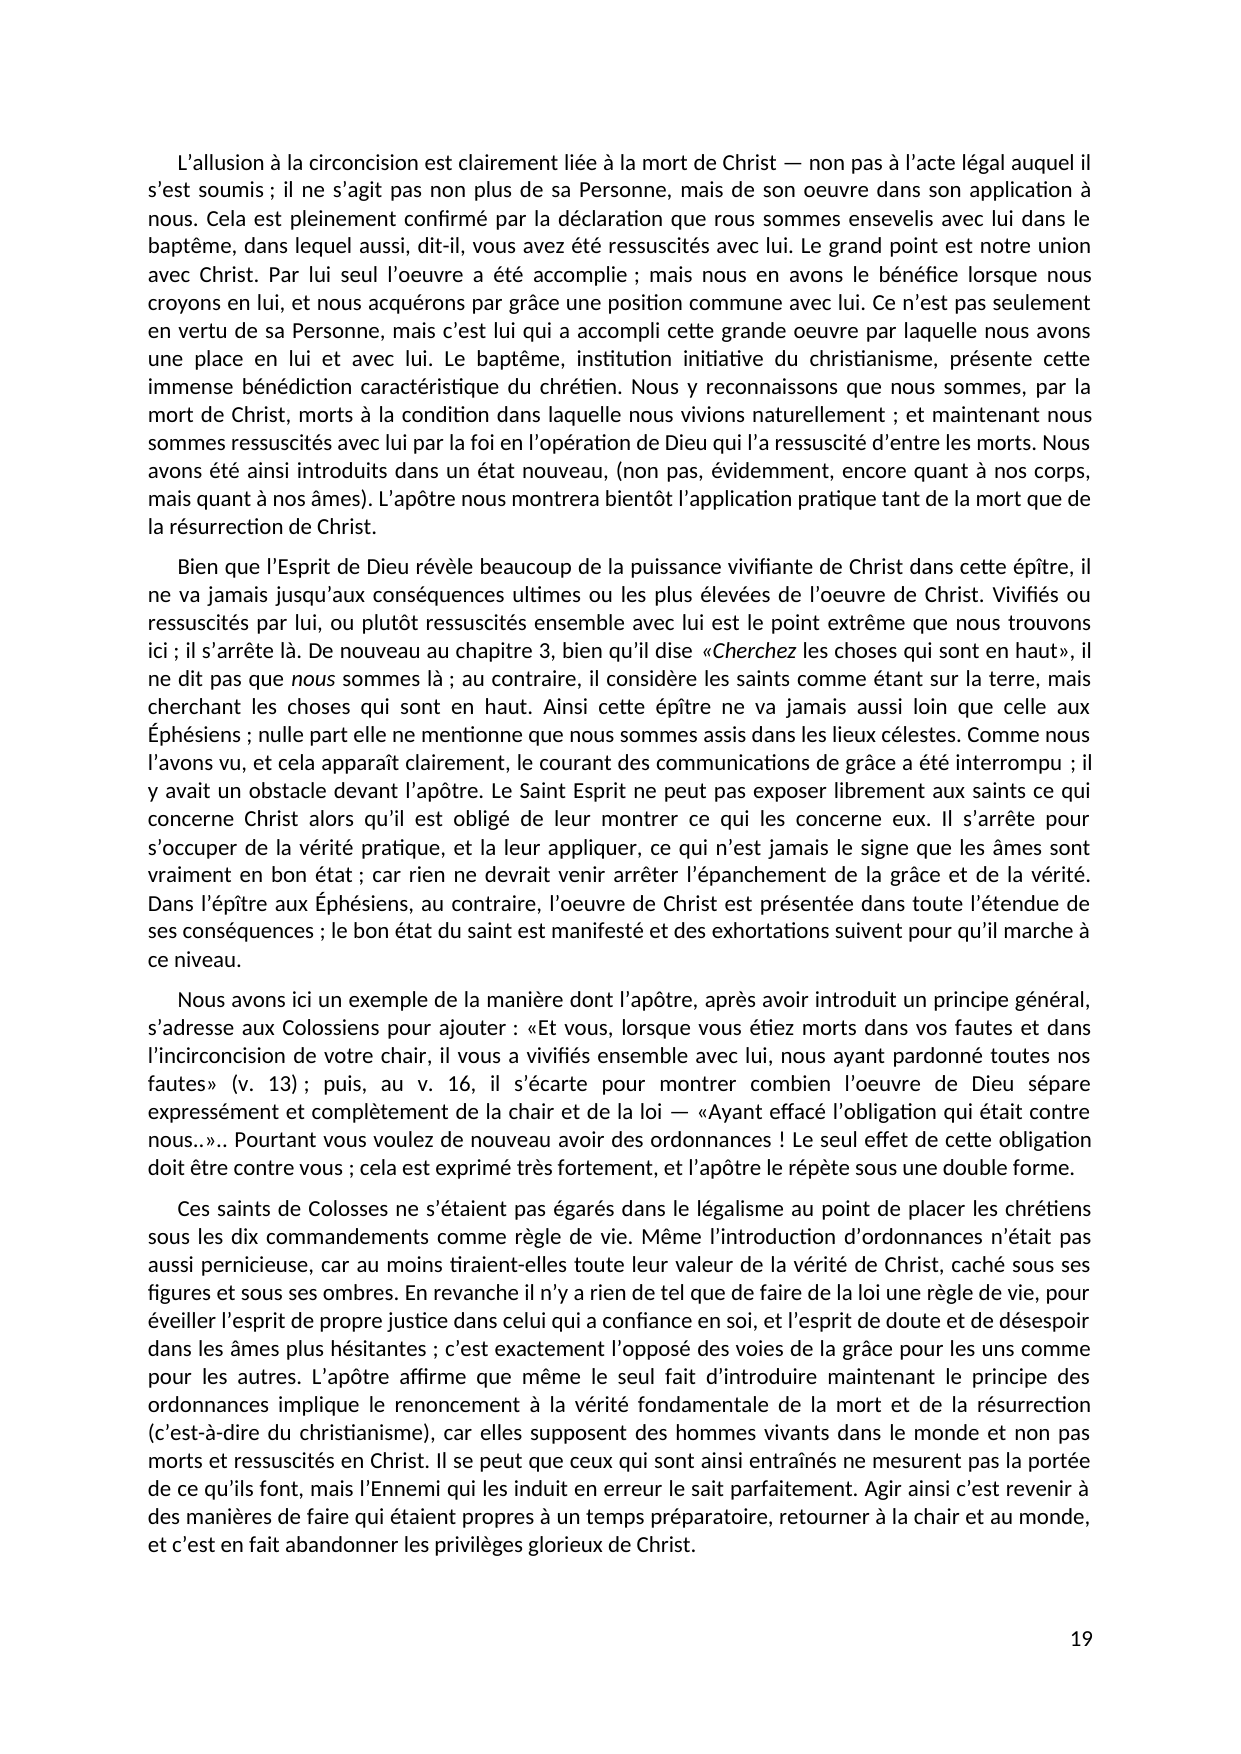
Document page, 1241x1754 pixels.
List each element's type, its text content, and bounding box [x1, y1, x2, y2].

text Ces saints de Colosses ne s’étaient pas égarés dans le légalisme au point de placer les chrétiens sous les dix commandements comme règle de vie. Même l’introduction d’ordonnances n’était pas aussi pernicieuse, car au moins tiraient-elles toute leur valeur de la vérité de Christ, caché sous ses figures et sous ses ombres. En revanche il n’y a rien de tel que de faire de la loi une règle de vie, pour éveiller l’esprit de propre justice dans celui qui a confiance en soi, et l’esprit de doute et de désespoir dans les âmes plus hésitantes ; c’est exactement l’opposé des voies de la grâce pour les uns comme pour les autres. L’apôtre affirme que même le seul fait d’introduire maintenant le principe des ordonnances implique le renoncement à la vérité fondamentale de la mort et de la résurrection (c’est-à-dire du christianisme), car elles supposent des hommes vivants dans le monde et non pas morts et ressuscités en Christ. Il se peut que ceux qui sont ainsi entraînés ne mesurent pas la portée de ce qu’ils font, mais l’Ennemi qui les induit en erreur le sait parfaitement. Agir ainsi c’est revenir à des manières de faire qui étaient propres à un temps préparatoire, retourner à la chair et au monde, et c’est en fait abandonner les privilèges glorieux de Christ. [148, 1194, 1093, 1558]
text Bien que l’Esprit de Dieu révèle beaucoup de la puissance vivifiante de Christ dans cette épître, il ne va jamais jusqu’aux conséquences ultimes ou les plus élevées de l’oeuvre de Christ. Vivifiés ou ressuscités par lui, ou plutôt ressuscités ensemble avec lui est le point extrême que nous trouvons ici ; il s’arrête là. De nouveau au chapitre 3, bien qu’il dise «Cherchez les choses qui sont en haut», il ne dit pas que nous sommes là ; au contraire, il considère les saints comme étant sur la terre, mais cherchant les choses qui sont en haut. Ainsi cette épître ne va jamais aussi loin que celle aux Éphésiens ; nulle part elle ne mentionne que nous sommes assis dans les lieux célestes. Comme nous l’avons vu, et cela apparaît clairement, le courant des communications de grâce a été interrompu ; il y avait un obstacle devant l’apôtre. Le Saint Esprit ne peut pas exposer librement aux saints ce qui concerne Christ alors qu’il est obligé de leur montrer ce qui les concerne eux. Il s’arrête pour s’occuper de la vérité pratique, et la leur appliquer, ce qui n’est jamais le signe que les âmes sont vraiment en bon état ; car rien ne devrait venir arrêter l’épanchement de la grâce et de la vérité. Dans l’épître aux Éphésiens, au contraire, l’oeuvre de Christ est présentée dans toute l’étendue de ses conséquences ; le bon état du saint est manifesté et des exhortations suivent pour qu’il marche à ce niveau. [148, 552, 1093, 973]
text Nous avons ici un exemple de la manière dont l’apôtre, après avoir introduit un principe général, s’adresse aux Colossiens pour ajouter : «Et vous, lorsque vous étiez morts dans vos fautes et dans l’incirconcision de votre chair, il vous a vivifiés ensemble avec lui, nous ayant pardonné toutes nos fautes» (v. 13) ; puis, au v. 16, il s’écarte pour montrer combien l’oeuvre de Dieu sépare expressément et complètement de la chair et de la loi — «Ayant effacé l’obligation qui était contre nous..».. Pourtant vous voulez de nouveau avoir des ordonnances ! Le seul effet de cette obligation doit être contre vous ; cela est exprimé très fortement, et l’apôtre le répète sous une double forme. [148, 985, 1093, 1181]
text L’allusion à la circoncision est clairement liée à la mort de Christ — non pas à l’acte légal auquel il s’est soumis ; il ne s’agit pas non plus de sa Personne, mais de son oeuvre dans son application à nous. Cela est pleinement confirmé par la déclaration que rous sommes ensevelis avec lui dans le baptême, dans lequel aussi, dit-il, vous avez été ressuscités avec lui. Le grand point est notre union avec Christ. Par lui seul l’oeuvre a été accomplie ; mais nous en avons le bénéfice lorsque nous croyons en lui, et nous acquérons par grâce une position commune avec lui. Ce n’est pas seulement en vertu de sa Personne, mais c’est lui qui a accompli cette grande oeuvre par laquelle nous avons une place en lui et avec lui. Le baptême, institution initiative du christianisme, présente cette immense bénédiction caractéristique du chrétien. Nous y reconnaissons que nous sommes, par la mort de Christ, morts à la condition dans laquelle nous vivions naturellement ; et maintenant nous sommes ressuscités avec lui par la foi en l’opération de Dieu qui l’a ressuscité d’entre les morts. Nous avons été ainsi introduits dans un état nouveau, (non pas, évidemment, encore quant à nos corps, mais quant à nos âmes). L’apôtre nous montrera bientôt l’application pratique tant de la mort que de la résurrection de Christ. [148, 148, 1093, 540]
